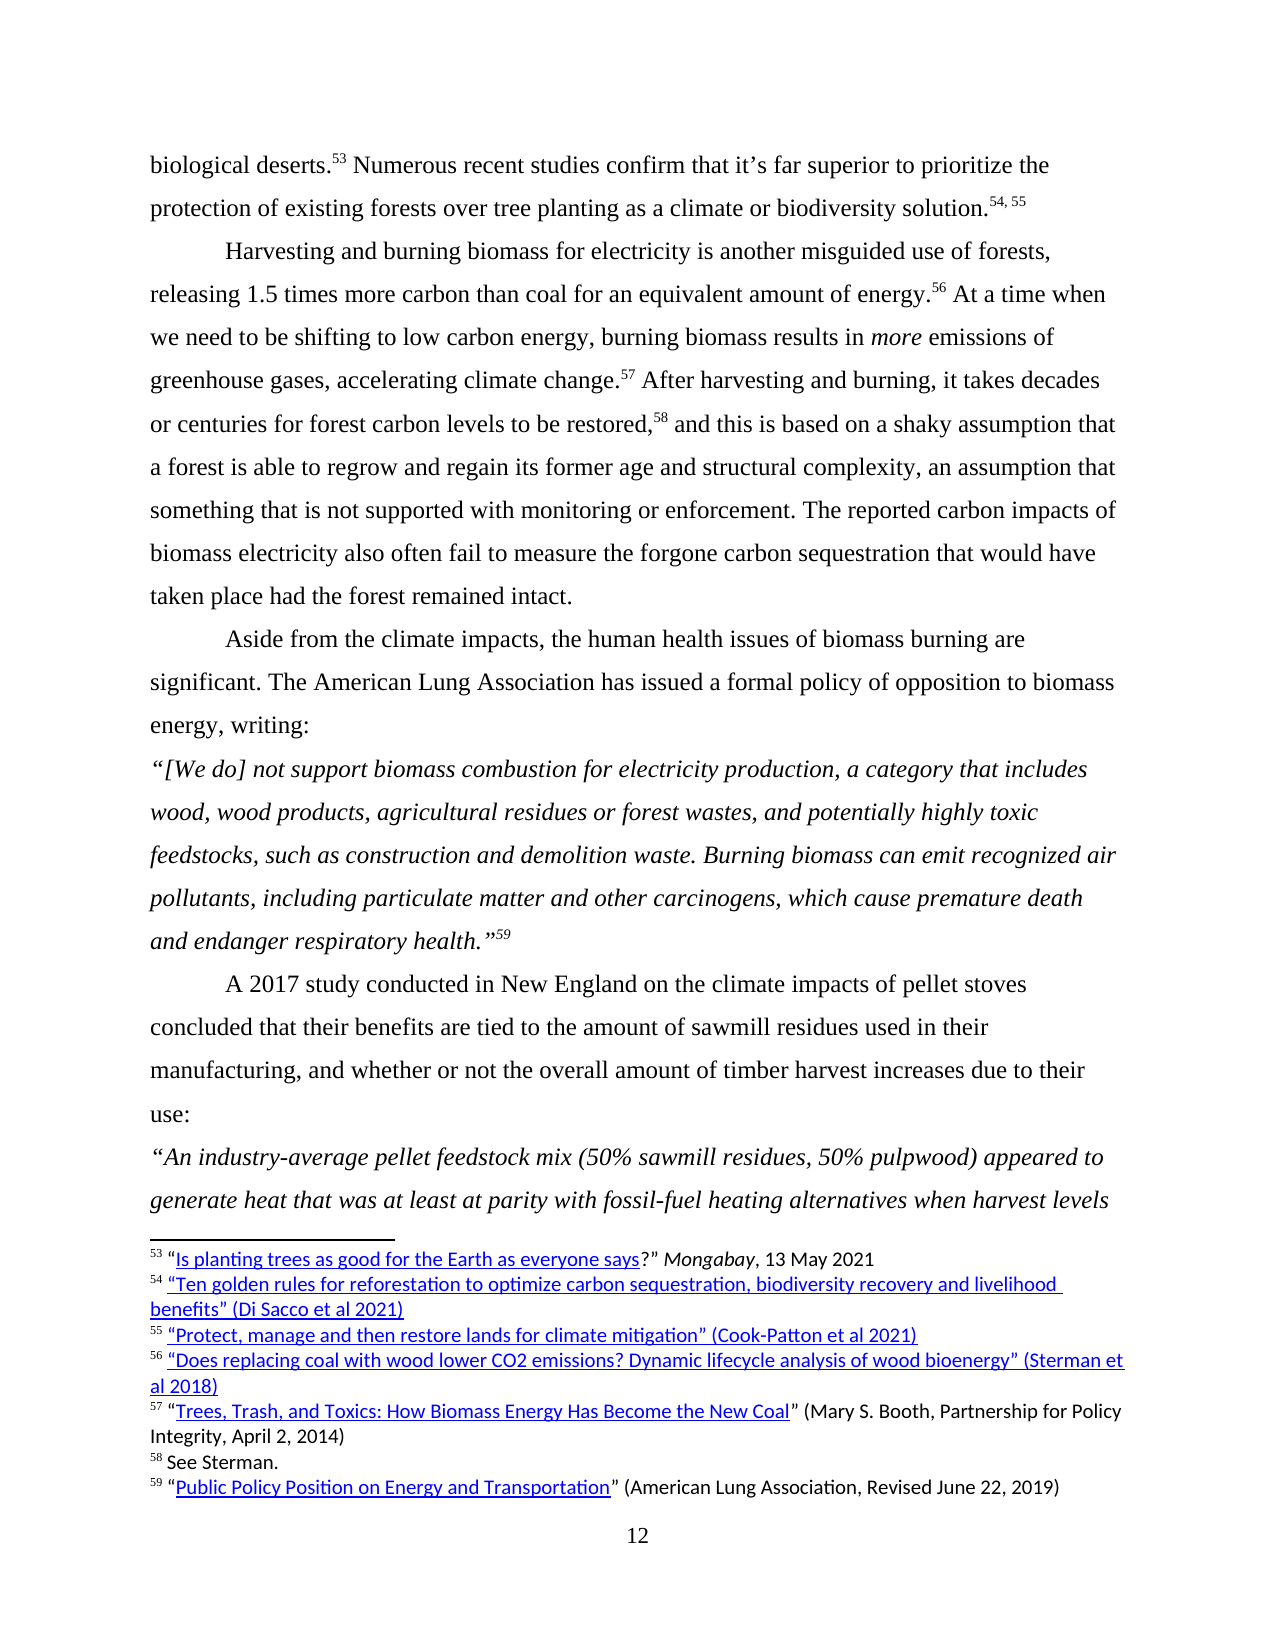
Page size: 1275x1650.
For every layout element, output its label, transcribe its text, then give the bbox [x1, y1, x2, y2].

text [150, 1142, 1125, 1214]
text “[We do] not support biomass combustion for electricity production, a category that includes wood, wood products, agricultural residues or forest wastes, and potentially highly toxic feedstocks, such as construction and demolition waste. Burning biomass can emit recognized air pollutants, including particulate matter and other carcinogens, which cause premature death and endanger respiratory health.” [150, 754, 1125, 955]
text A 2017 study conducted in New England on the climate impacts of pellet stoves concluded that their benefits are tied to the amount of sawmill residues used in their manufacturing, and whether or not the overall amount of timber harvest increases due to their use: [150, 969, 1125, 1127]
text Aside from the climate impacts, the human health issues of biomass burning are significant. The American Lung Association has issued a formal policy of opposition to biomass energy, writing: [150, 624, 1125, 739]
text Harvesting and burning biomass for electricity is another misguided use of forests, releasing 1.5 times more carbon than coal for an equivalent amount of energy. At a time when we need to be shifting to low carbon energy, burning biomass results in more emissions of greenhouse gases, accelerating climate change. After harvesting and burning, it takes decades or centuries for forest carbon levels to be restored, and this is based on a shaky assumption that a forest is able to regrow and regain its former age and structural complexity, an assumption that something that is not supported with monitoring or enforcement. The reported carbon impacts of biomass electricity also often fail to measure the forgone carbon sequestration that would have taken place had the forest remained intact. [150, 236, 1125, 610]
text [150, 150, 1125, 222]
